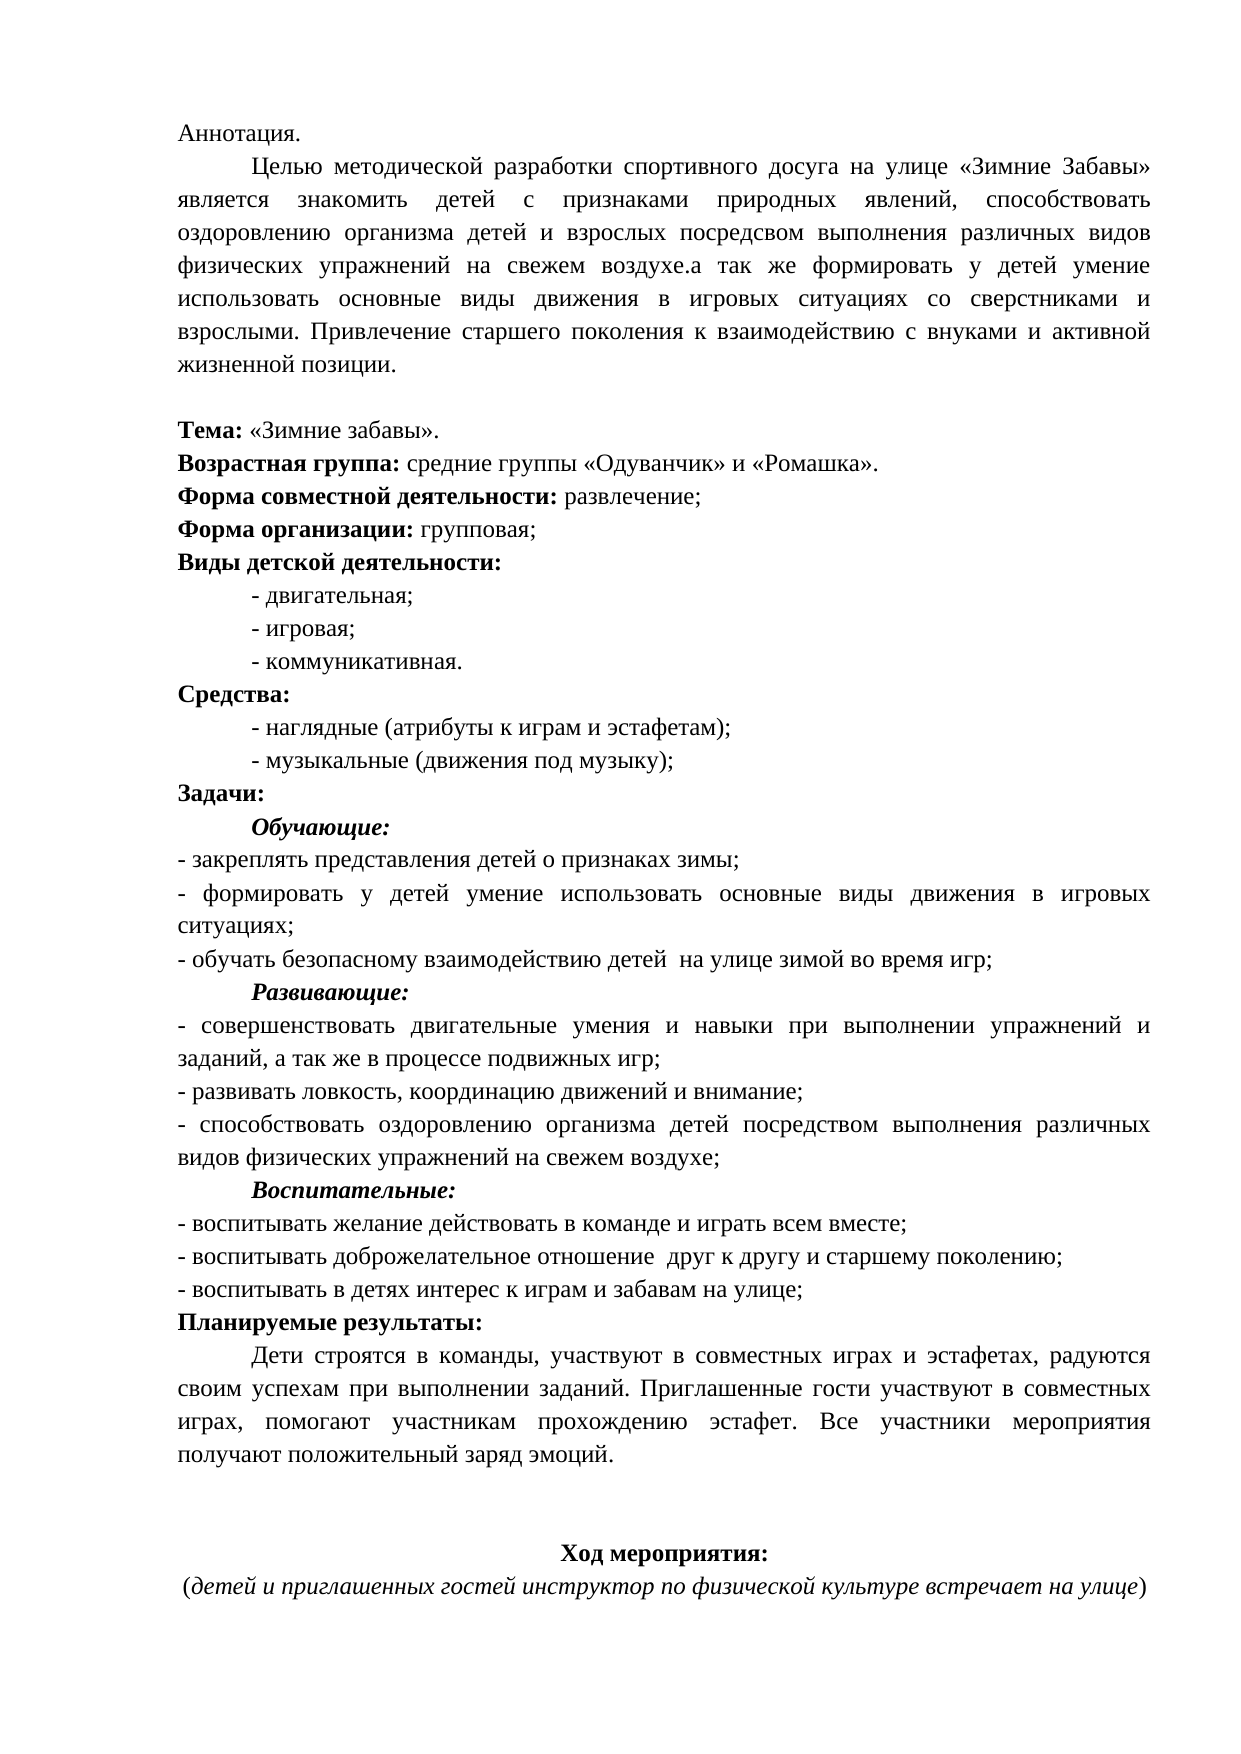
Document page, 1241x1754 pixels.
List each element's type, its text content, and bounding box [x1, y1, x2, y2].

text - игровая; [177, 613, 1152, 642]
text - способствовать оздоровлению организма детей посредством выполнения различных видов физических упражнений на свежем воздухе; [177, 1109, 1152, 1171]
text - воспитывать желание действовать в команде и играть всем вместе; [177, 1208, 1152, 1237]
text Планируемые результаты: [177, 1307, 1152, 1336]
text - наглядные (атрибуты к играм и эстафетам); [177, 712, 1152, 741]
text - музыкальные (движения под музыку); [177, 746, 1152, 774]
text - совершенствовать двигательные умения и навыки при выполнении упражнений и заданий, а так же в процессе подвижных игр; [177, 1010, 1152, 1071]
text - воспитывать доброжелательное отношение друг к другу и старшему поколению; [177, 1241, 1152, 1269]
text - двигательная; [177, 580, 1152, 609]
text Аннотация. [177, 118, 1152, 147]
text - обучать безопасному взаимодействию детей на улице зимой во время игр; [177, 944, 1152, 972]
text Развивающие: [177, 977, 1152, 1005]
text - коммуникативная. [177, 646, 1152, 675]
text Виды детской деятельности: [177, 547, 1152, 576]
text - воспитывать в детях интерес к играм и забавам на улице; [177, 1274, 1152, 1303]
text Целью методической разработки спортивного досуга на улице «Зимние Забавы» является знакомить детей с признаками природных явлений, способствовать оздоровлению организма детей и взрослых посредсвом выполнения различных видов физических упражнений на свежем воздухе.а так же формировать у детей умение использовать основные виды движения в игровых ситуациях со сверстниками и взрослыми. Привлечение старшего поколения к взаимодействию с внуками и активной жизненной позиции. [177, 151, 1152, 378]
text - развивать ловкость, координацию движений и внимание; [177, 1076, 1152, 1104]
text - закреплять представления детей о признаках зимы; [177, 844, 1152, 873]
text - формировать у детей умение использовать основные виды движения в игровых ситуациях; [177, 878, 1152, 939]
text (детей и приглашенных гостей инструктор по физической культуре встречает на улице) [177, 1571, 1152, 1600]
text Ход мероприятия: [177, 1538, 1152, 1567]
text Возрастная группа: средние группы «Одуванчик» и «Ромашка». [177, 448, 1152, 477]
text Форма организации: групповая; [177, 514, 1152, 543]
text Тема: «Зимние забавы». [177, 415, 1152, 444]
text Форма совместной деятельности: развлечение; [177, 481, 1152, 510]
text Задачи: [177, 778, 1152, 807]
text Обучающие: [177, 812, 1152, 840]
text Дети строятся в команды, участвуют в совместных играх и эстафетах, радуются своим успехам при выполнении заданий. Приглашенные гости участвуют в совместных играх, помогают участникам прохождению эстафет. Все участники мероприятия получают положительный заряд эмоций. [177, 1340, 1152, 1468]
text Средства: [177, 679, 1152, 708]
text Воспитательные: [177, 1175, 1152, 1203]
